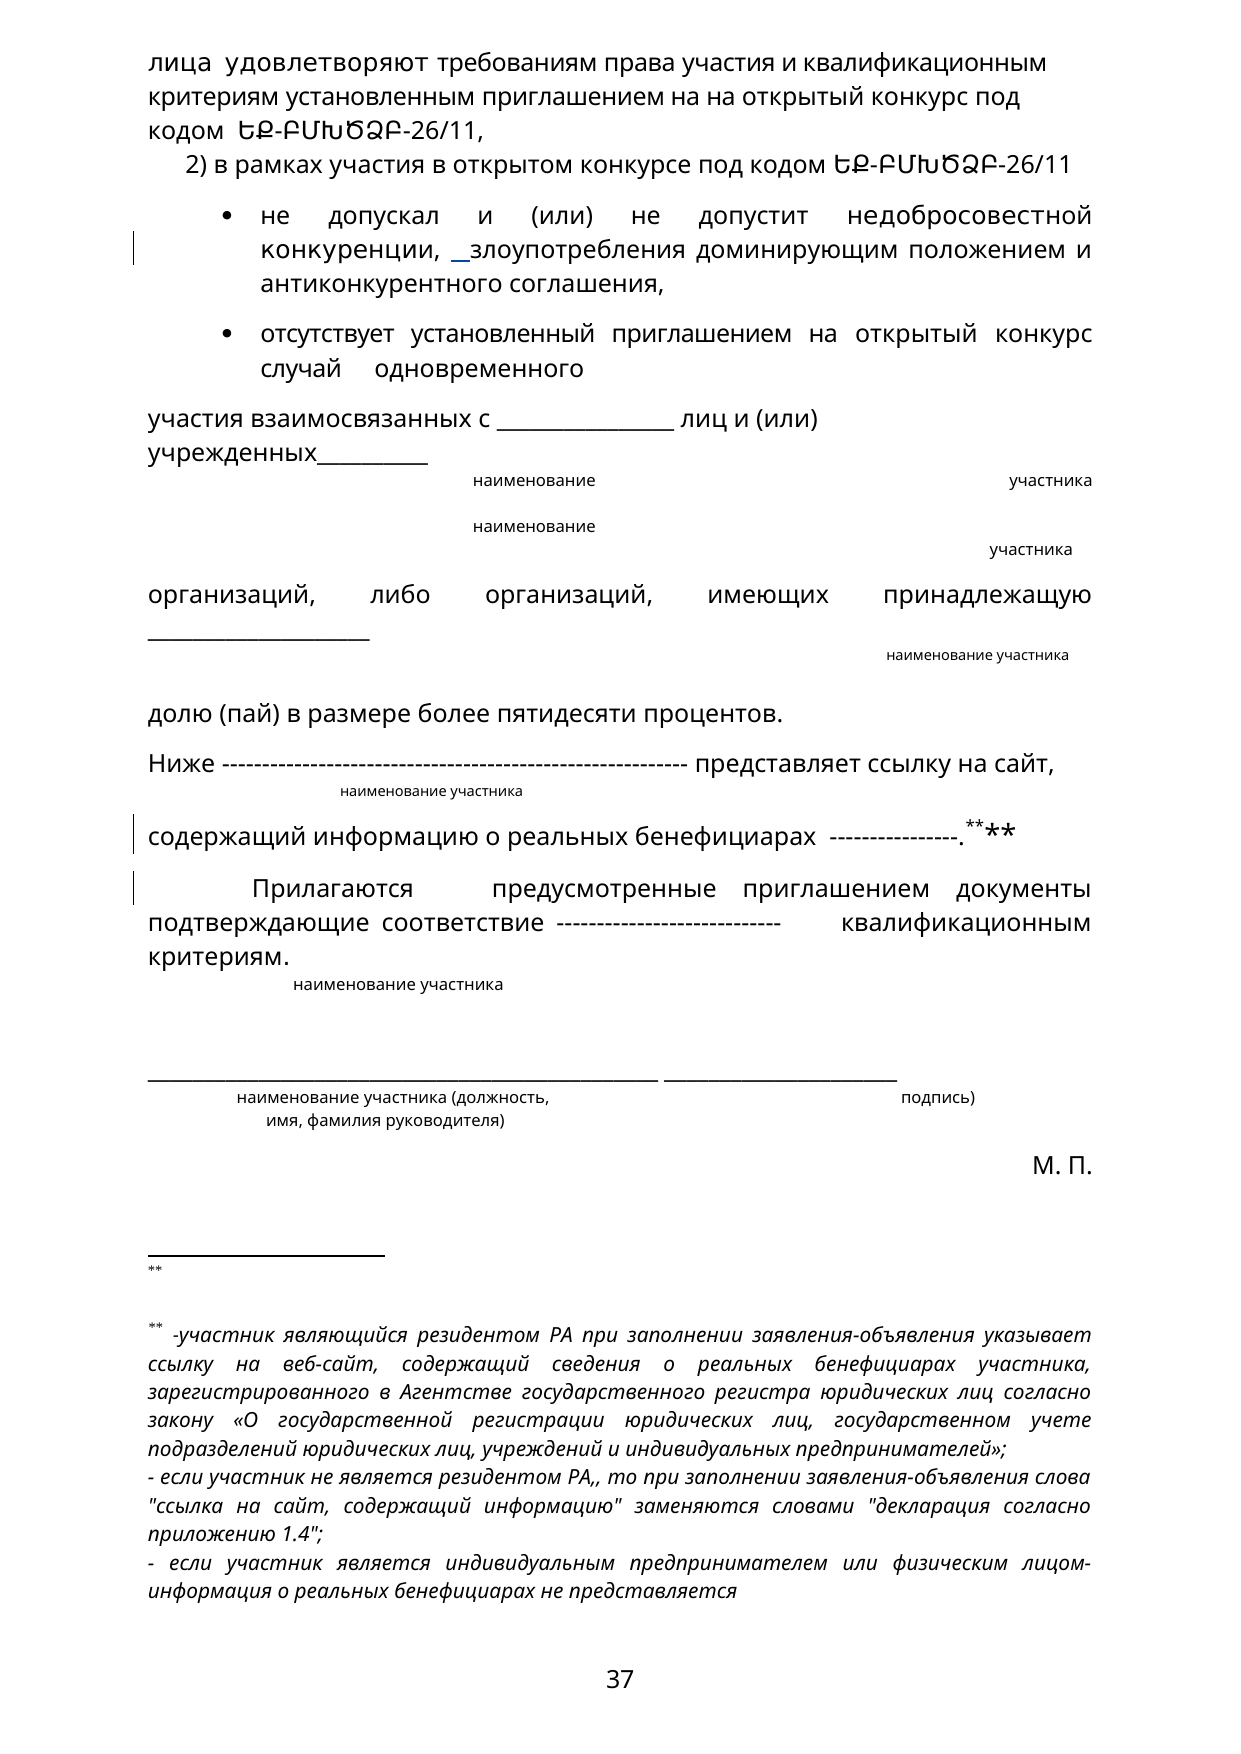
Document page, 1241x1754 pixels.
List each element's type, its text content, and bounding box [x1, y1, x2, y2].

text наименование участника [340, 780, 1092, 814]
text ______________________________________________ _____________________ [148, 1052, 1092, 1086]
text 2) в рамках участия в открытом конкурсе под кодом ԵՔ-ԲՄԽԾՁԲ-26/11 [185, 147, 1092, 181]
text наименование участника [886, 645, 1092, 679]
text наименование участника наименование [473, 469, 1092, 537]
text организаций, либо организаций, имеющих принадлежащую ____________________ [148, 577, 1092, 645]
text участника [989, 537, 1092, 560]
text наименование участника (должность, подпись) [236, 1086, 1092, 1109]
text М. П. [148, 1148, 1092, 1182]
list отсутствует установленный приглашением на открытый конкурс случай одновременного [223, 316, 1092, 384]
list не допускал и (или) не допустит недобросовестной конкуренции, злоупотребления доминирующим положением и антиконкурентного соглашения, [223, 197, 1092, 299]
text содержащий информацию о реальных бенефициарах ----------------.** [148, 814, 1092, 854]
text Прилагаются предусмотренные приглашением документы подтверждающие соответствие ---------------------------- квалификационным критериям. [148, 871, 1092, 973]
text имя, фамилия руководителя) [266, 1109, 1092, 1131]
text наименование участника [148, 973, 1092, 996]
text Ниже ---------------------------------------------------------- представляет ссылку на сайт, [148, 746, 1092, 780]
text лица удовлетворяют требованиям права участия и квалификационным критериям установленным приглашением на на открытый конкурс под кодом ԵՔ-ԲՄԽԾՁԲ-26/11, [148, 44, 1092, 147]
text участия взаимосвязанных с ________________ лиц и (или) учрежденных__________ [148, 401, 1092, 469]
text долю (пай) в размере более пятидесяти процентов. [148, 695, 1092, 729]
